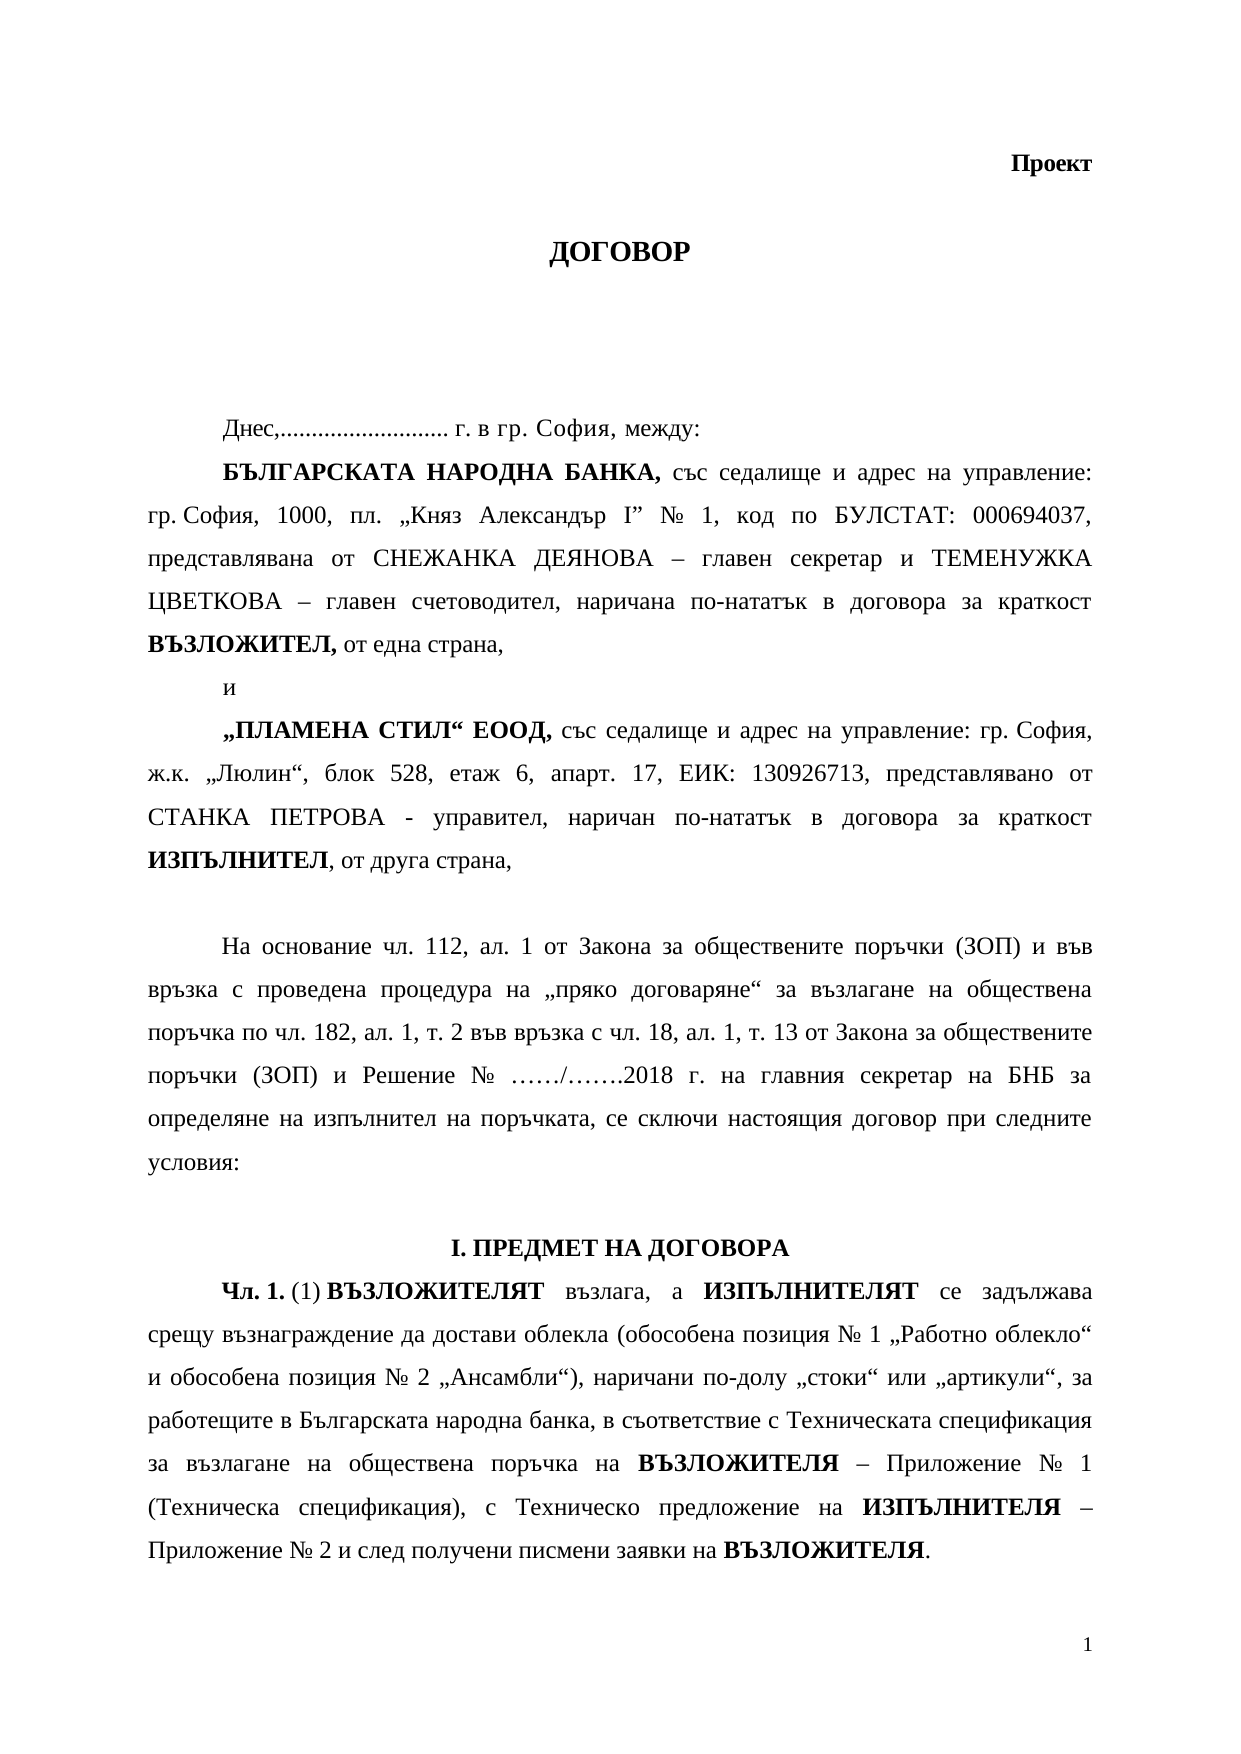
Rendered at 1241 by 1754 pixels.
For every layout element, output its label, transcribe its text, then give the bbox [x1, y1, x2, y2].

text БЪЛГАРСКАТА НАРОДНА БАНКА, със седалище и адрес на управление: гр. София, 1000, пл. „Княз Александър І” № 1, код по БУЛСТАТ: 000694037, представлявана от Снежанка Деянова – главен секретар и ТЕМЕНУЖКА ЦВЕТКОВА – главен счетоводител, наричана по-нататък в договора за краткост ВЪЗЛОЖИТЕЛ, от една страна, [148, 457, 1093, 658]
text и [148, 672, 1093, 701]
text Чл. 1. (1) ВЪЗЛОЖИТЕЛЯТ възлага, а ИЗПЪЛНИТЕЛЯТ се задължава срещу възнаграждение да достави облекла (обособена позиция № 1 „Работно облекло“ и обособена позиция № 2 „Ансамбли“), наричани по-долу „стоки“ или „артикули“, за работещите в Българската народна банка, в съответствие с Техническата спецификация за възлагане на обществена поръчка на ВЪЗЛОЖИТЕЛЯ – Приложение № 1 (Техническа спецификация), с Техническо предложение на ИЗПЪЛНИТЕЛЯ – Приложение № 2 и след получени писмени заявки на ВЪЗЛОЖИТЕЛЯ. [148, 1276, 1093, 1563]
text На основание чл. 112, ал. 1 от Закона за обществените поръчки (ЗОП) и във връзка с проведена процедура на „пряко договаряне“ за възлагане на обществена поръчка по чл. 182, ал. 1, т. 2 във връзка с чл. 18, ал. 1, т. 13 от Закона за обществените поръчки (ЗОП) и Решение № ……/…….2018 г. на главния секретар на БНБ за определяне на изпълнител на поръчката, се сключи настоящия договор при следните условия: [148, 931, 1093, 1175]
text Днес,........................... г. в гр. София, между: [148, 413, 1093, 442]
text ПРЕДМЕТ НА ДОГОВОРА [148, 1233, 1093, 1262]
text Проект [148, 148, 1093, 176]
text „ПЛАМЕНА СТИЛ“ ЕООД, със седалище и адрес на управление: гр. София, ж.к. „Люлин“, блок 528, етаж 6, апарт. 17, EИК: 130926713, представлявано от СТАНКА ПЕТРОВА - управител, наричан по-нататък в договора за краткост ИЗПЪЛНИТЕЛ, от друга страна, [148, 715, 1093, 873]
text ДОГОВОР [148, 234, 1093, 267]
